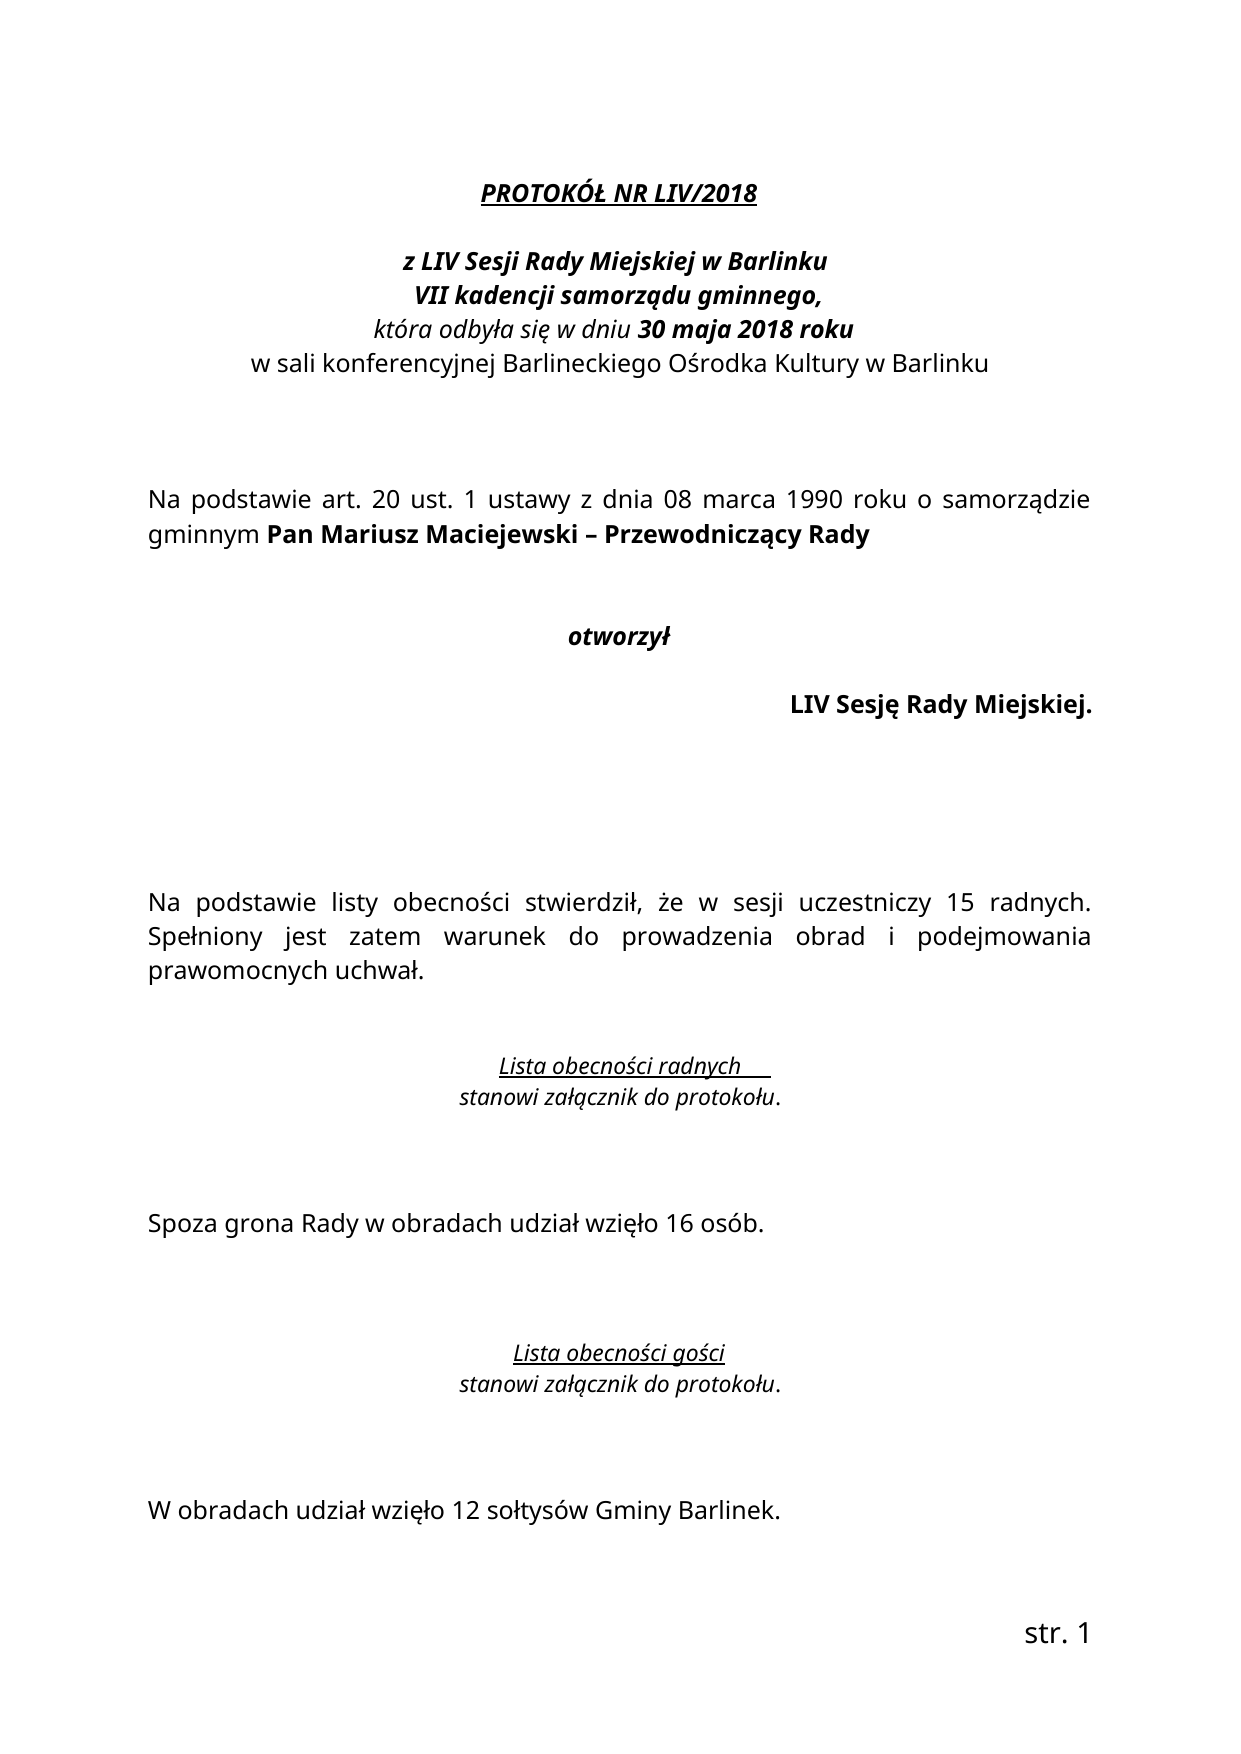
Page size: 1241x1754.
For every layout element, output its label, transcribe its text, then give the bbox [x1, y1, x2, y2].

text LIV Sesję Rady Miejskiej. [148, 687, 1093, 721]
text Lista obecności radnych [148, 1049, 1093, 1081]
text W obradach udział wzięło 12 sołtysów Gminy Barlinek. [148, 1493, 1093, 1527]
text która odbyła się w dniu 30 maja 2018 roku w sali konferencyjnej Barlineckiego Ośrodka Kultury w Barlinku [148, 312, 1093, 380]
text Lista obecności gości [148, 1336, 1093, 1368]
text stanowi załącznik do protokołu. [148, 1368, 1093, 1399]
text Spoza grona Rady w obradach udział wzięło 16 osób. [148, 1206, 1093, 1240]
text z LIV Sesji Rady Miejskiej w Barlinku VII kadencji samorządu gminnego, [148, 244, 1093, 312]
text Na podstawie listy obecności stwierdził, że w sesji uczestniczy 15 radnych. Spełniony jest zatem warunek do prowadzenia obrad i podejmowania prawomocnych uchwał. [148, 885, 1093, 987]
text PROTOKÓŁ NR LIV/2018 [148, 176, 1093, 210]
text stanowi załącznik do protokołu. [148, 1081, 1093, 1112]
text Na podstawie art. 20 ust. 1 ustawy z dnia 08 marca 1990 roku o samorządzie gminnym Pan Mariusz Maciejewski – Przewodniczący Rady [148, 482, 1093, 550]
text otworzył [148, 618, 1093, 652]
